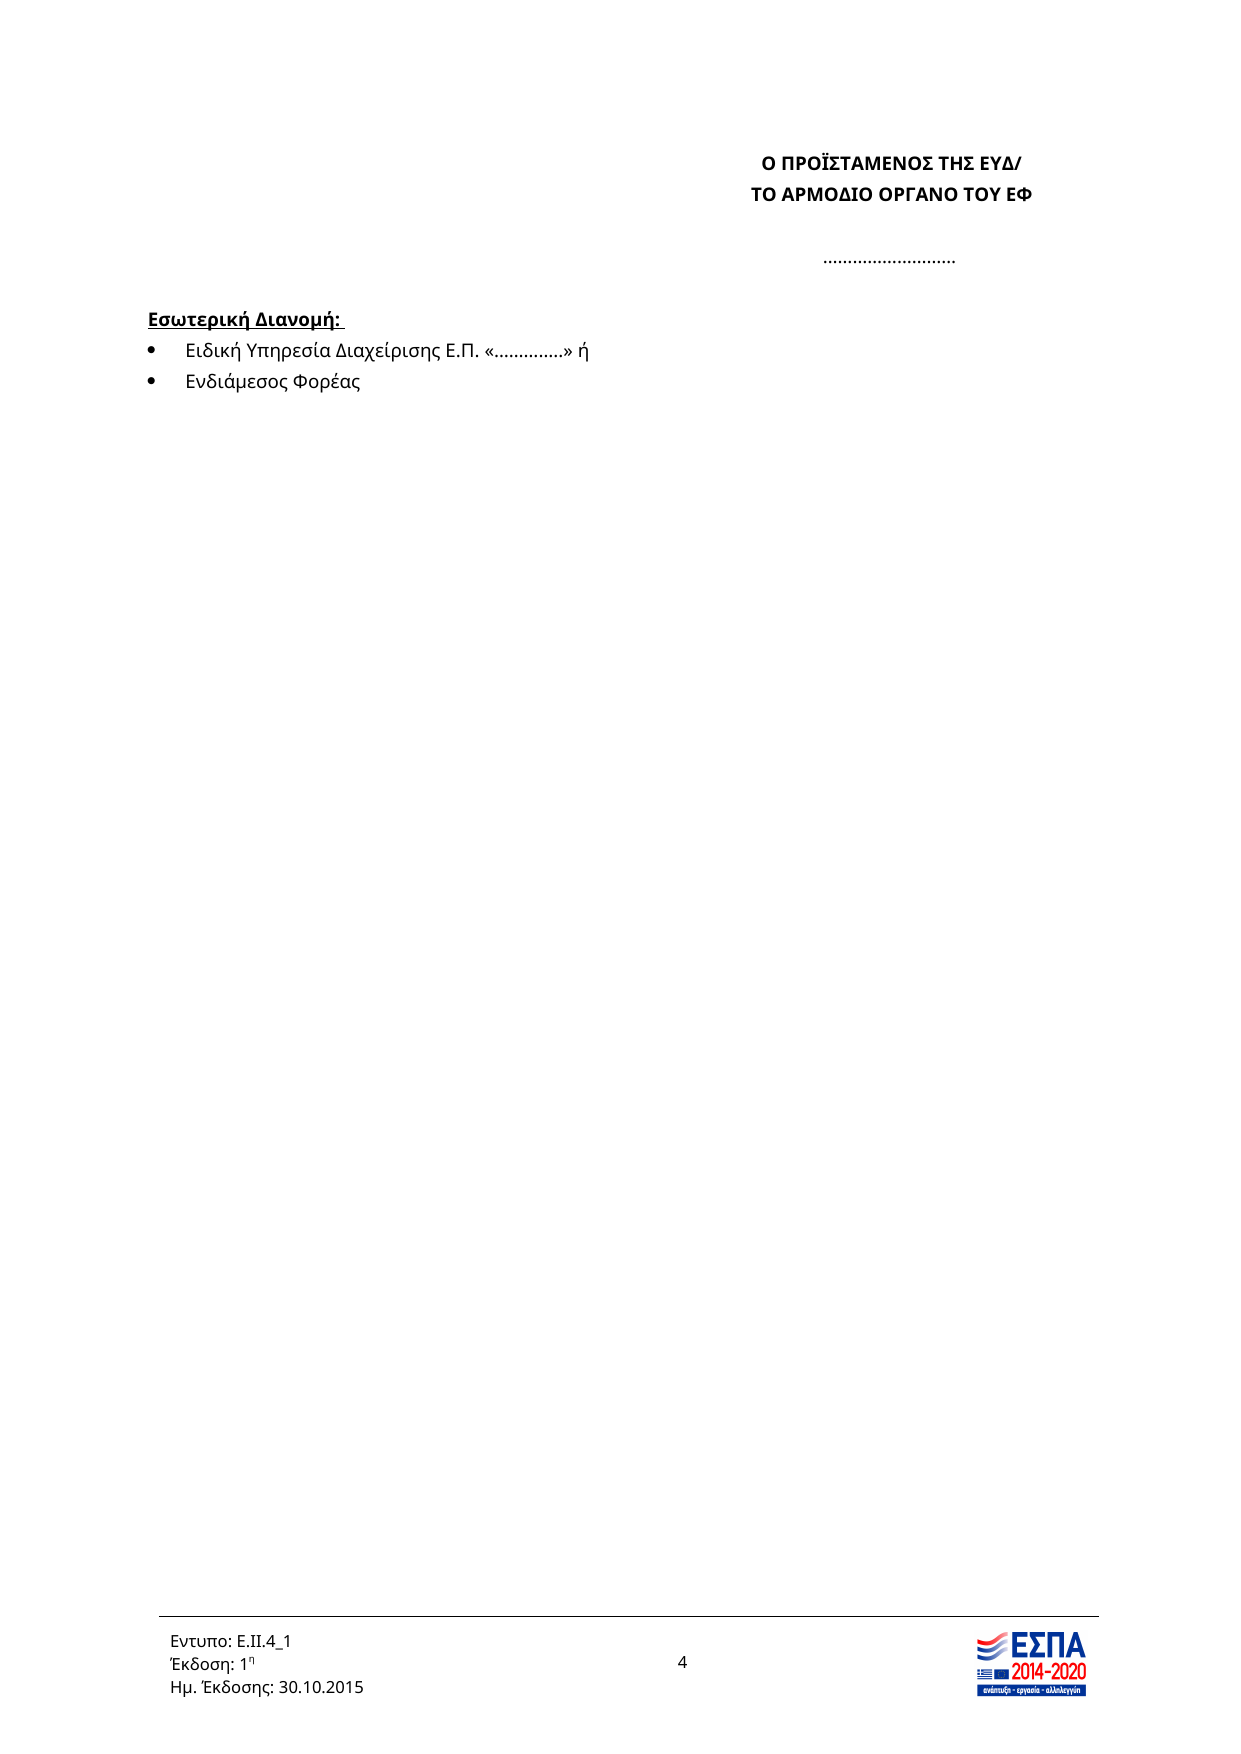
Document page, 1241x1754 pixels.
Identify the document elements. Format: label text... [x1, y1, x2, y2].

picture [974, 1630, 1089, 1698]
list Ειδική Υπηρεσία Διαχείρισης Ε.Π. «…………..» ή [148, 337, 1110, 362]
text ΤΟ ΑΡΜΟΔΙΟ ΟΡΓΑΝΟ ΤΟΥ ΕΦ [673, 181, 1110, 206]
list Ενδιάμεσος Φορέας [148, 369, 1110, 394]
text Εσωτερική Διανομή: [148, 306, 1110, 331]
text ……………………… [823, 244, 1110, 269]
text Ο ΠΡΟΪΣΤΑΜΕΝΟΣ ΤΗΣ ΕΥΔ/ [673, 150, 1110, 175]
